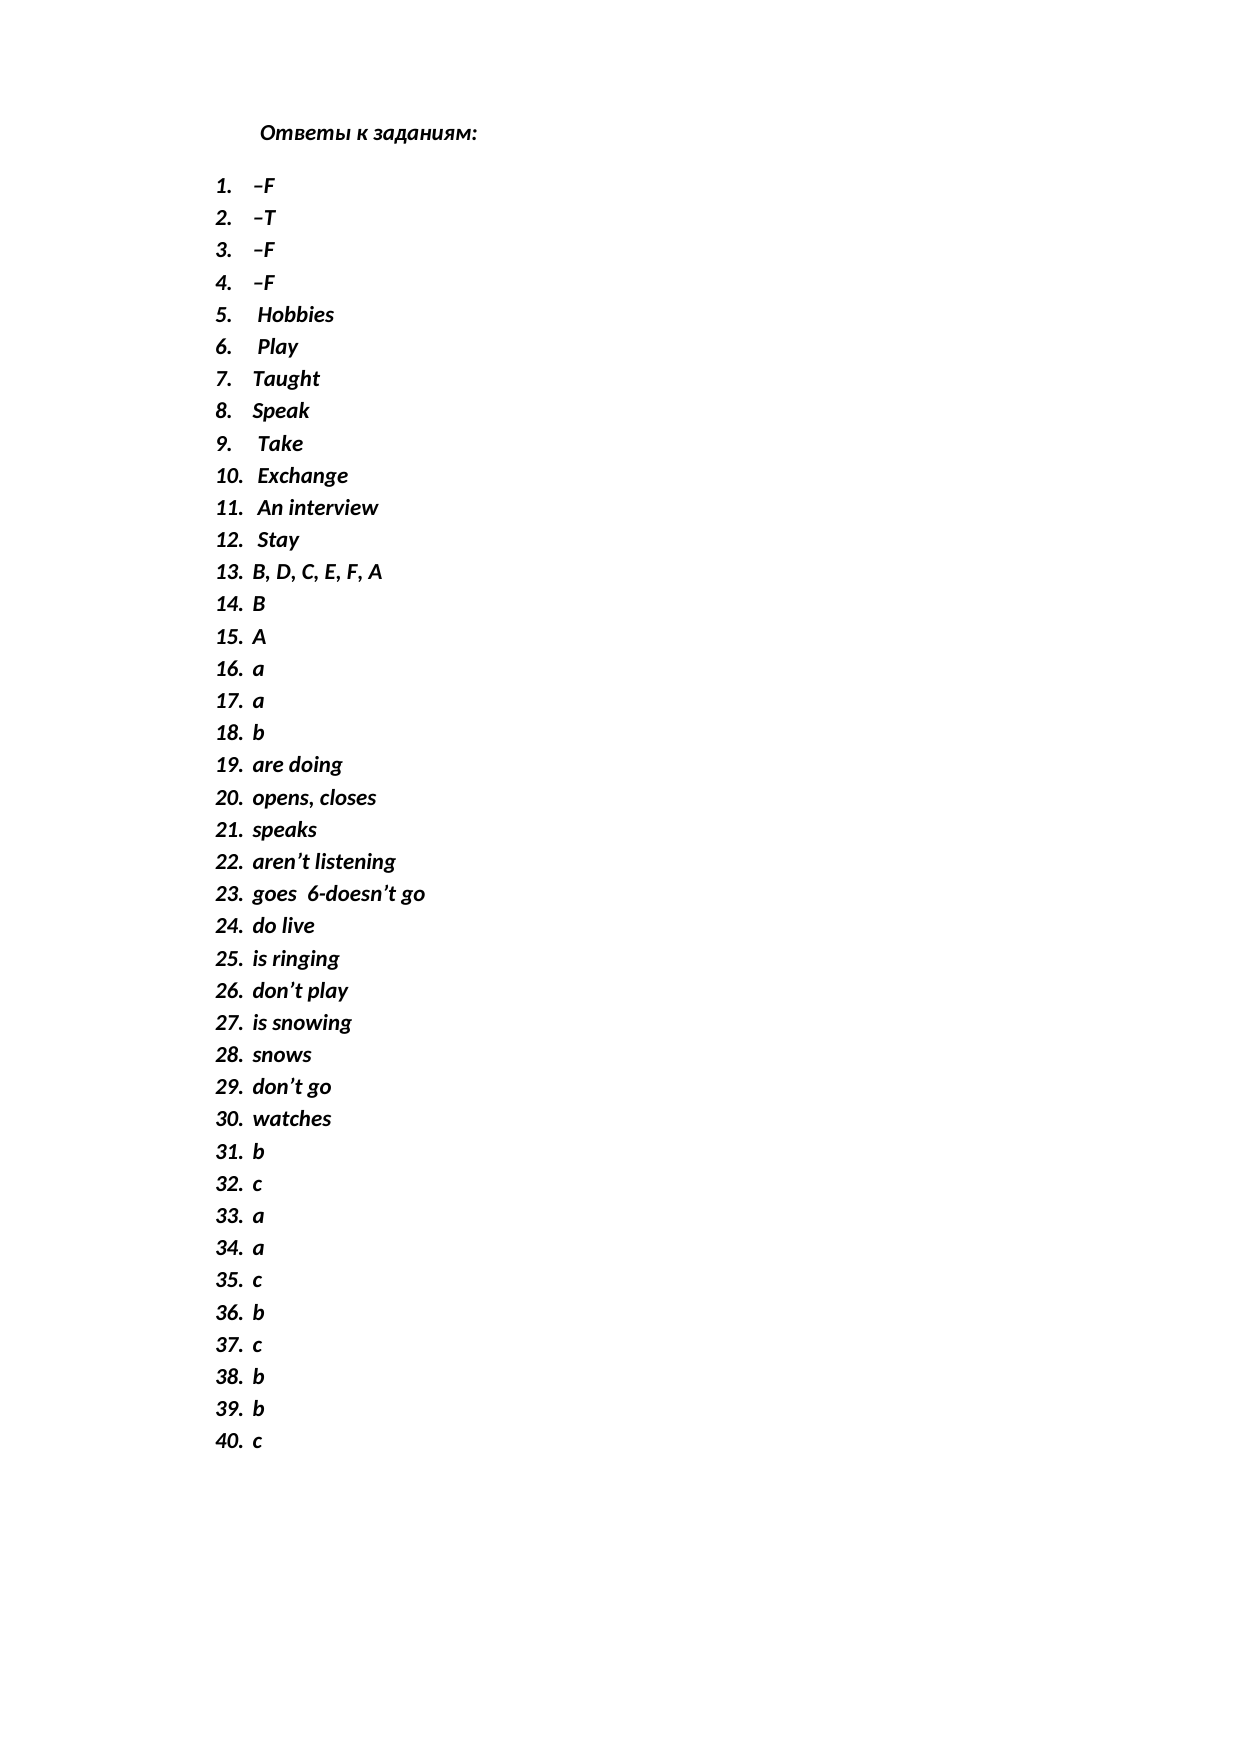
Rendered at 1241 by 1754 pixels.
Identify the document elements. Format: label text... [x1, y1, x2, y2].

list Take [215, 429, 1152, 457]
list Exchange [215, 461, 1152, 489]
list are doing [215, 751, 1152, 778]
list b [215, 718, 1152, 746]
list don’t go [215, 1072, 1152, 1100]
list –F [215, 268, 1152, 296]
list aren’t listening [215, 847, 1152, 875]
list a [215, 1233, 1152, 1261]
list b [215, 1137, 1152, 1165]
list –F [215, 236, 1152, 263]
list a [215, 654, 1152, 682]
list c [215, 1426, 1152, 1454]
list snows [215, 1040, 1152, 1068]
list a [215, 1201, 1152, 1229]
list –T [215, 203, 1152, 231]
list Taught [215, 364, 1152, 392]
list watches [215, 1104, 1152, 1133]
list Hobbies [215, 300, 1152, 328]
list Speak [215, 396, 1152, 424]
list a [215, 686, 1152, 714]
list b [215, 1394, 1152, 1422]
list goes 6-doesn’t go [215, 879, 1152, 907]
list –F [215, 171, 1152, 199]
list is snowing [215, 1008, 1152, 1036]
list opens, closes [215, 783, 1152, 811]
list is ringing [215, 944, 1152, 972]
list speaks [215, 815, 1152, 843]
list A [215, 622, 1152, 650]
list c [215, 1169, 1152, 1197]
list Stay [215, 525, 1152, 553]
list don’t play [215, 976, 1152, 1004]
list do live [215, 911, 1152, 939]
list b [215, 1362, 1152, 1390]
text Ответы к заданиям: [177, 118, 1152, 146]
list B [215, 589, 1152, 618]
list An interview [215, 493, 1152, 521]
list Play [215, 332, 1152, 360]
list b [215, 1298, 1152, 1326]
list B, D, C, E, F, A [215, 557, 1152, 585]
list c [215, 1266, 1152, 1293]
list c [215, 1330, 1152, 1358]
